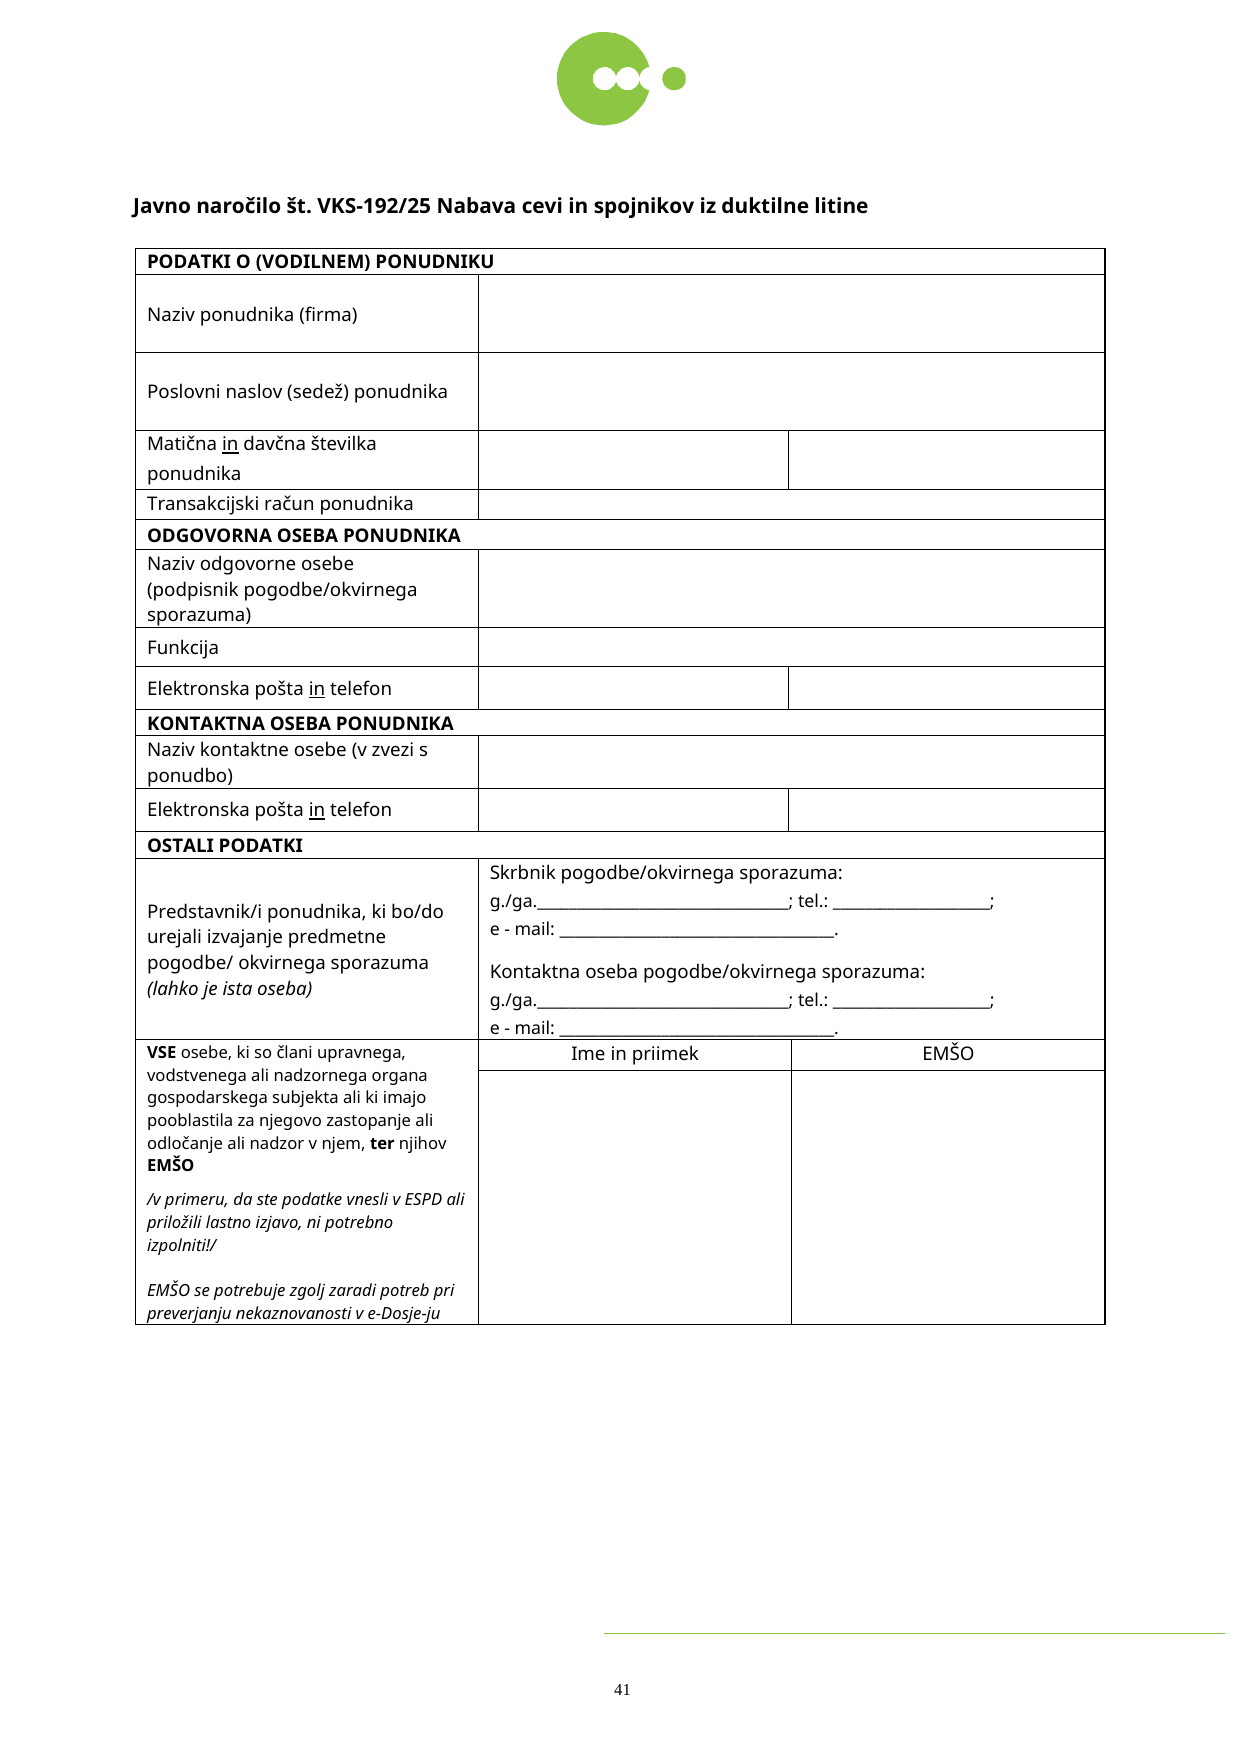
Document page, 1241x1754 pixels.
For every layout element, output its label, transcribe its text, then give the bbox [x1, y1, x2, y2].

table_cell Elektronska pošta in telefon [136, 789, 478, 831]
table_cell [479, 667, 788, 709]
table_cell Predstavnik/i ponudnika, ki bo/do urejali izvajanje predmetne pogodbe/ okvirnega sporazuma (lahko je ista oseba) [136, 859, 478, 1039]
table_cell [789, 431, 1104, 489]
table_cell Transakcijski račun ponudnika [136, 490, 478, 519]
table_cell [479, 353, 1104, 429]
table_cell [479, 628, 1104, 666]
table_cell [792, 1071, 1104, 1324]
table_cell Ime in priimek [479, 1040, 791, 1069]
table_cell [479, 431, 788, 489]
table_cell Poslovni naslov (sedež) ponudnika [136, 353, 478, 429]
table_header PODATKI O (VODILNEM) PONUDNIKU [136, 249, 1104, 274]
table_cell [479, 789, 788, 831]
table_cell [479, 550, 1104, 627]
table_cell OSTALI PODATKI [136, 832, 1104, 858]
table_cell [479, 1071, 791, 1324]
table_cell ODGOVORNA OSEBA PONUDNIKA [136, 520, 1104, 549]
table_cell VSE osebe, ki so člani upravnega, vodstvenega ali nadzornega organa gospodarskega subjekta ali ki imajo pooblastila za njegovo zastopanje ali odločanje ali nadzor v njem, ter njihov EMŠO /v primeru, da ste podatke vnesli v ESPD ali priložili lastno izjavo, ni potrebno izpolniti!/ EMŠO se potrebuje zgolj zaradi potreb pri preverjanju nekaznovanosti v e-Dosje-ju [136, 1040, 478, 1324]
table_cell [479, 275, 1104, 352]
table_cell Naziv ponudnika (firma) [136, 275, 478, 352]
table_cell KONTAKTNA OSEBA PONUDNIKA [136, 710, 1104, 735]
table_cell Funkcija [136, 628, 478, 666]
table_cell Naziv odgovorne osebe (podpisnik pogodbe/okvirnega sporazuma) [136, 550, 478, 627]
table_cell Naziv kontaktne osebe (v zvezi s ponudbo) [136, 736, 478, 787]
table_cell Skrbnik pogodbe/okvirnega sporazuma: g./ga.________________________________; tel.: ____________________; e - mail: ___________________________________. Kontaktna oseba pogodbe/okvirnega sporazuma: g./ga.________________________________; tel.: ____________________; e - mail: ___________________________________. [479, 859, 1104, 1039]
table_cell Elektronska pošta in telefon [136, 667, 478, 709]
table_cell [789, 789, 1104, 831]
table_cell [479, 736, 1104, 787]
text Javno naročilo št. VKS-192/25 Nabava cevi in spojnikov iz duktilne litine [133, 191, 1107, 219]
table_cell EMŠO [792, 1040, 1104, 1069]
table_cell [479, 490, 1104, 519]
table_cell Matična in davčna številka ponudnika [136, 431, 478, 489]
table_cell [789, 667, 1104, 709]
